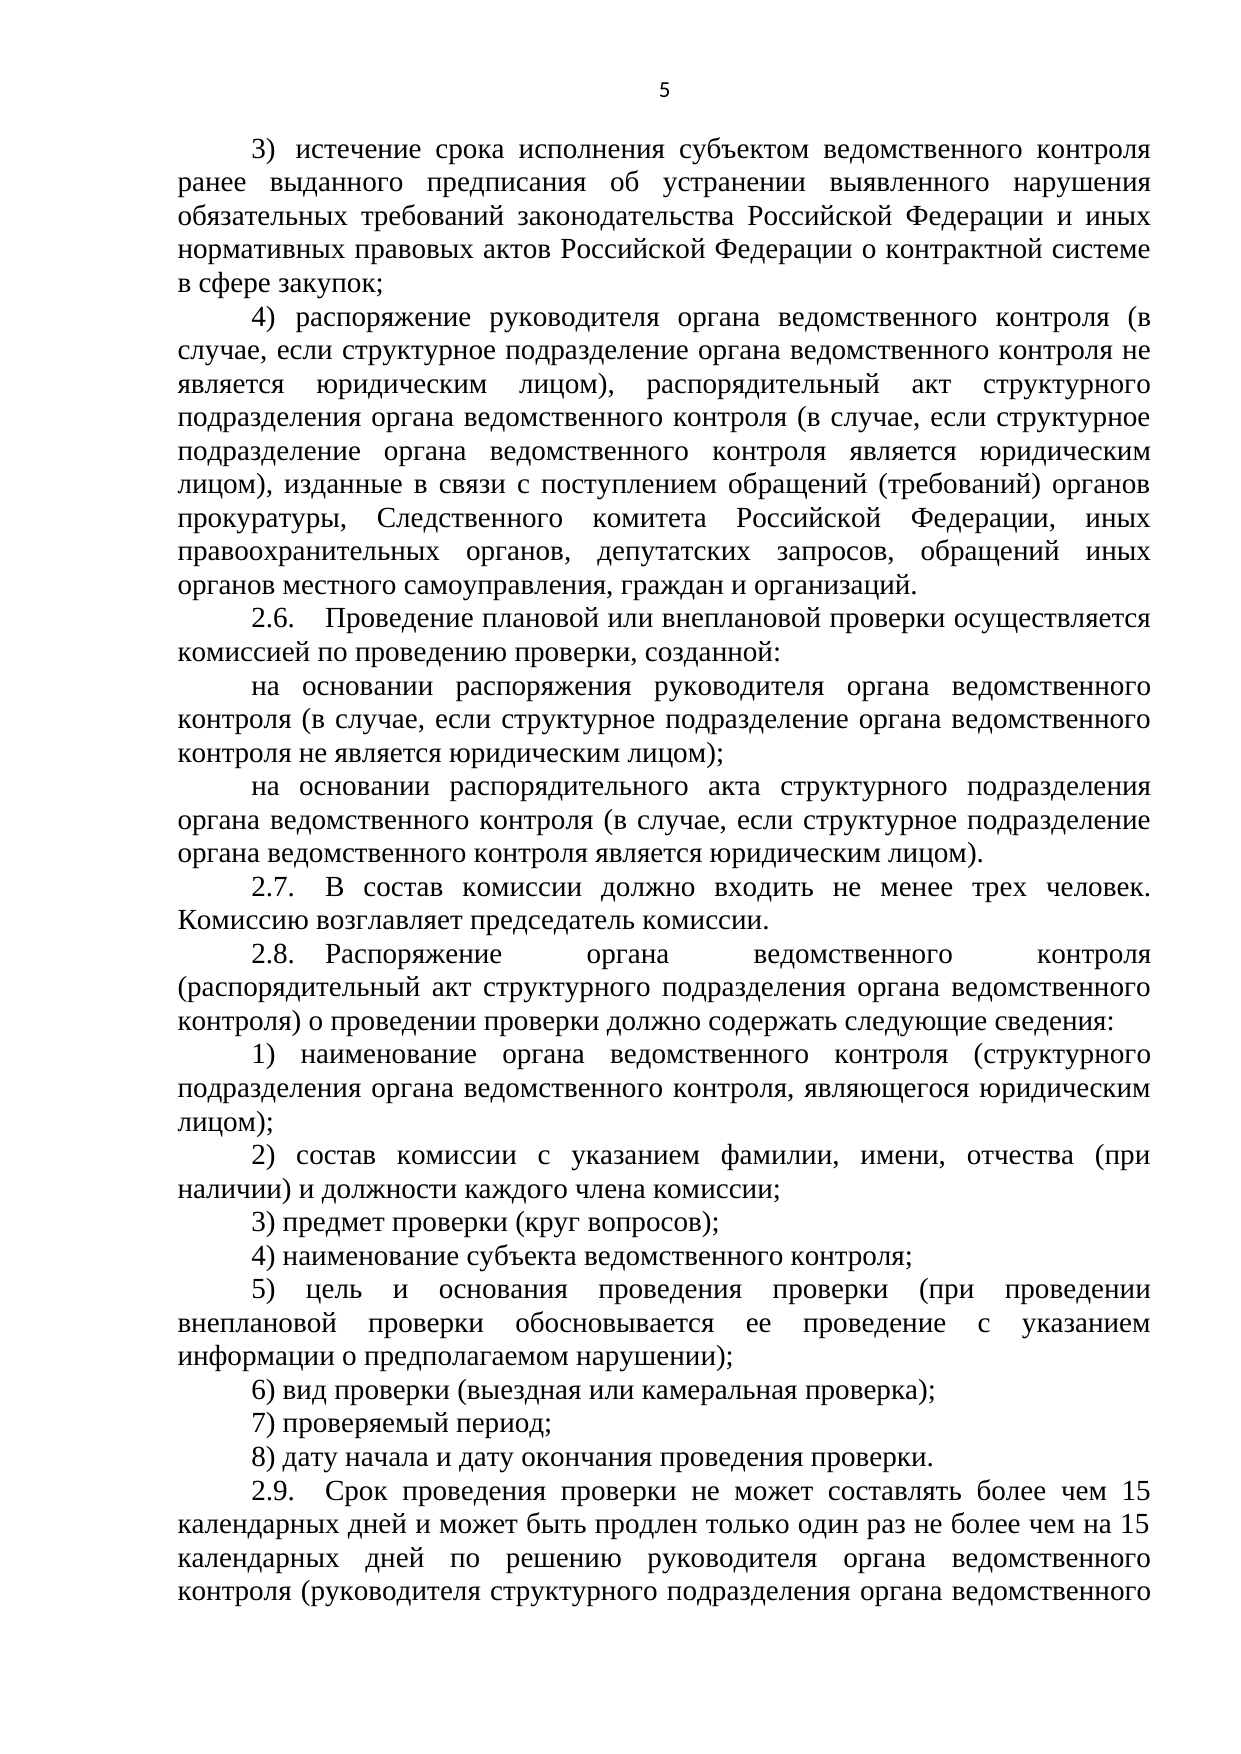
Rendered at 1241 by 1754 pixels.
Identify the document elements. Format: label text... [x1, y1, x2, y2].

text на основании распорядительного акта структурного подразделения органа ведомственного контроля (в случае, если структурное подразделение органа ведомственного контроля является юридическим лицом). [177, 768, 1152, 869]
text 1) наименование органа ведомственного контроля (структурного подразделения органа ведомственного контроля, являющегося юридическим лицом); [177, 1037, 1152, 1137]
text 5) цель и основания проведения проверки (при проведении внеплановой проверки обосновывается ее проведение с указанием информации о предполагаемом нарушении); [177, 1271, 1152, 1372]
text 2.8. Распоряжение органа ведомственного контроля (распорядительный акт структурного подразделения органа ведомственного контроля) о проведении проверки должно содержать следующие сведения: [177, 936, 1152, 1037]
text 7) проверяемый период; [177, 1406, 1152, 1439]
text 3) истечение срока исполнения субъектом ведомственного контроля ранее выданного предписания об устранении выявленного нарушения обязательных требований законодательства Российской Федерации и иных нормативных правовых актов Российской Федерации о контрактной системе в сфере закупок; [177, 131, 1152, 299]
text 4) наименование субъекта ведомственного контроля; [177, 1238, 1152, 1271]
text 8) дату начала и дату окончания проведения проверки. [177, 1439, 1152, 1473]
text 6) вид проверки (выездная или камеральная проверка); [177, 1372, 1152, 1406]
text 2) состав комиссии с указанием фамилии, имени, отчества (при наличии) и должности каждого члена комиссии; [177, 1137, 1152, 1204]
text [177, 1473, 1152, 1607]
text 2.6. Проведение плановой или внеплановой проверки осуществляется комиссией по проведению проверки, созданной: [177, 601, 1152, 668]
text на основании распоряжения руководителя органа ведомственного контроля (в случае, если структурное подразделение органа ведомственного контроля не является юридическим лицом); [177, 668, 1152, 768]
text 3) предмет проверки (круг вопросов); [177, 1204, 1152, 1238]
text 2.7. В состав комиссии должно входить не менее трех человек. Комиссию возглавляет председатель комиссии. [177, 869, 1152, 936]
text 4) распоряжение руководителя органа ведомственного контроля (в случае, если структурное подразделение органа ведомственного контроля не является юридическим лицом), распорядительный акт структурного подразделения органа ведомственного контроля (в случае, если структурное подразделение органа ведомственного контроля является юридическим лицом), изданные в связи с поступлением обращений (требований) органов прокуратуры, Следственного комитета Российской Федерации, иных правоохранительных органов, депутатских запросов, обращений иных органов местного самоуправления, граждан и организаций. [177, 299, 1152, 601]
